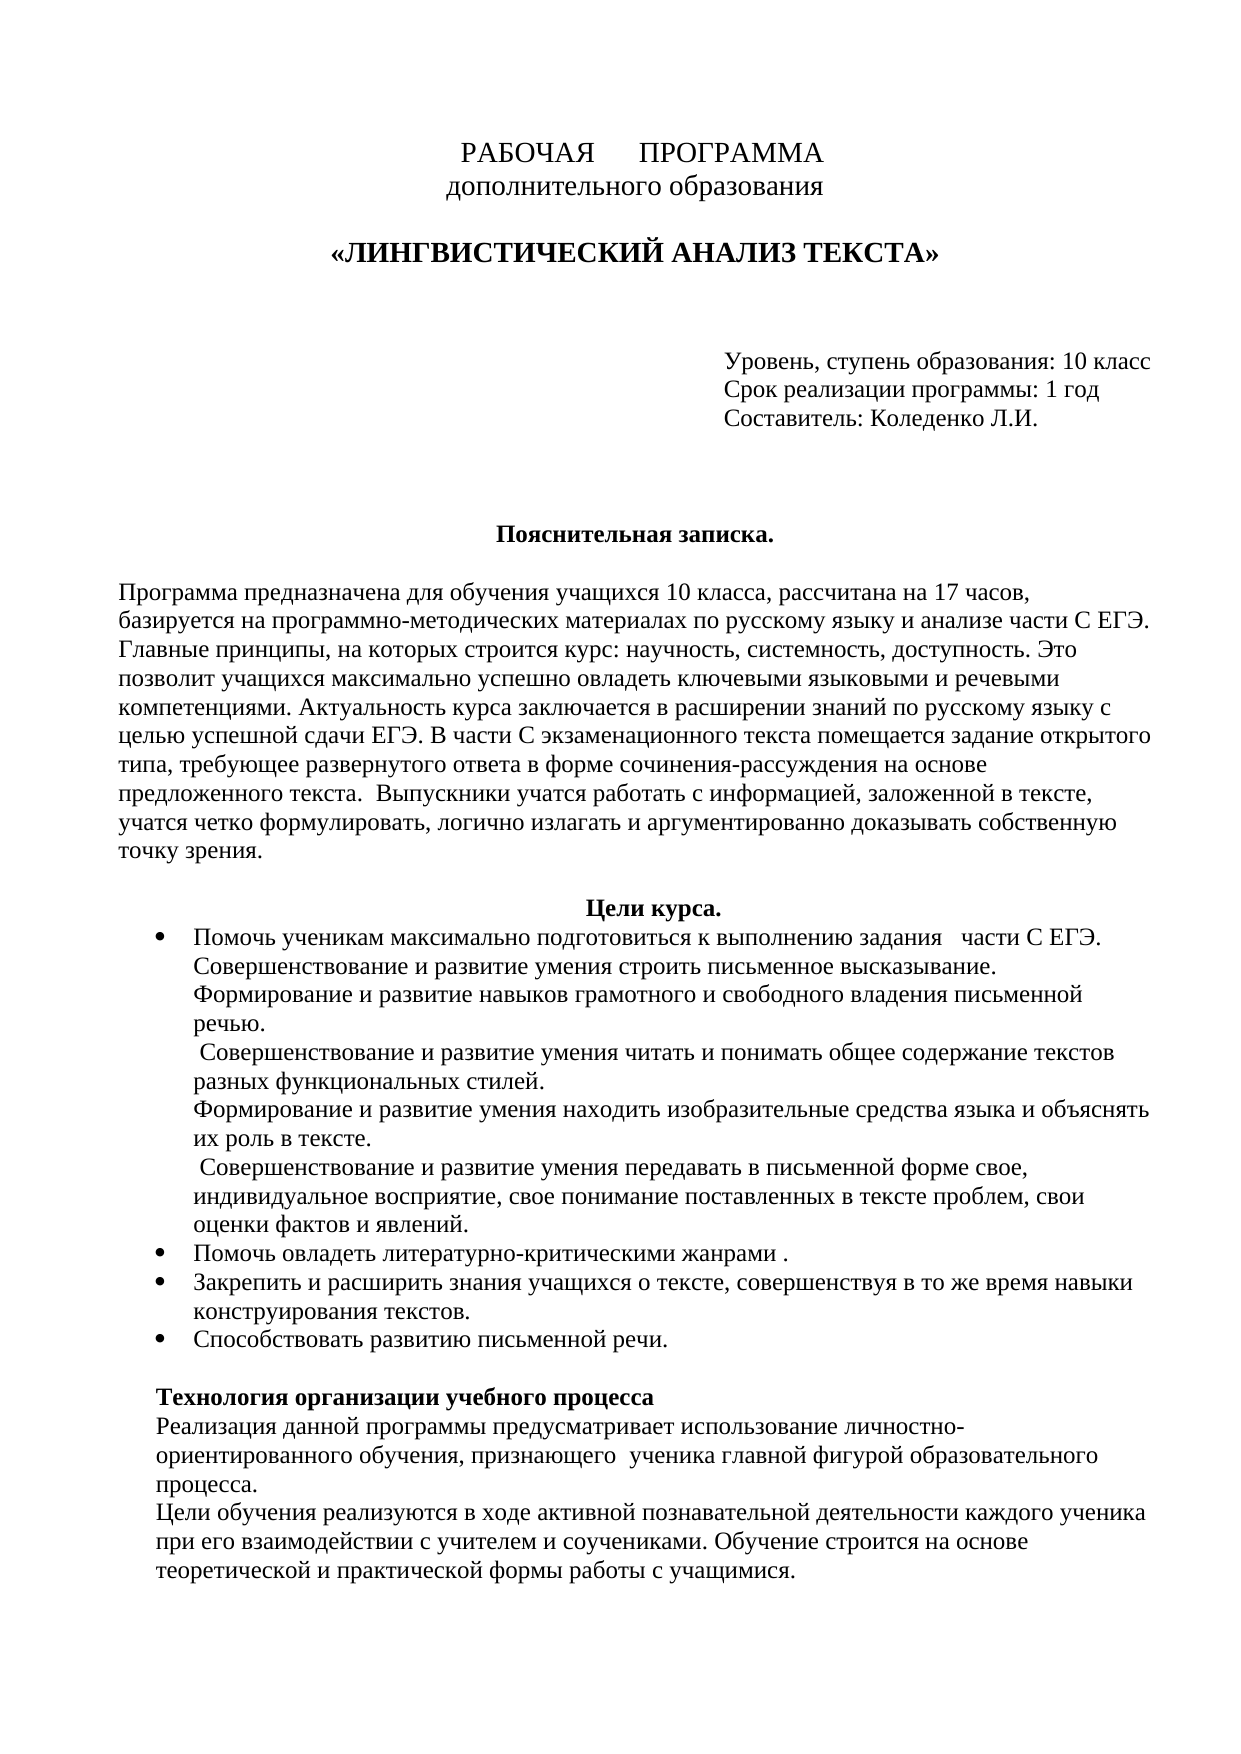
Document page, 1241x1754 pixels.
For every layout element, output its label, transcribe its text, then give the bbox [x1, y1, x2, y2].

text РАБОЧАЯ ПРОГРАММА [118, 135, 1152, 168]
text дополнительного образования [118, 168, 1152, 202]
list Способствовать развитию письменной речи. [156, 1324, 1152, 1353]
list Закрепить и расширить знания учащихся о тексте, совершенствуя в то же время навыки конструирования текстов. [156, 1267, 1152, 1324]
list Помочь овладеть литературно-критическими жанрами . [156, 1238, 1152, 1267]
text Цели курса. [118, 893, 1152, 922]
text Составитель: Коледенко Л.И. [723, 403, 1152, 432]
text Пояснительная записка. [118, 519, 1152, 547]
text Цели обучения реализуются в ходе активной познавательной деятельности каждого ученика при его взаимодействии с учителем и соучениками. Обучение строится на основе теоретической и практической формы работы с учащимися. [156, 1497, 1152, 1584]
list Помочь ученикам максимально подготовиться к выполнению задания части С ЕГЭ. Совершенствование и развитие умения строить письменное высказывание. Формирование и развитие навыков грамотного и свободного владения письменной речью. Совершенствование и развитие умения читать и понимать общее содержание текстов разных функциональных стилей. Формирование и развитие умения находить изобразительные средства языка и объяснять их роль в тексте. Совершенствование и развитие умения передавать в письменной форме свое, индивидуальное восприятие, свое понимание поставленных в тексте проблем, свои оценки фактов и явлений. [156, 922, 1152, 1238]
text Реализация данной программы предусматривает использование личностно-ориентированного обучения, признающего ученика главной фигурой образовательного процесса. [156, 1411, 1152, 1497]
text Уровень, ступень образования: 10 класс [723, 346, 1152, 374]
text «ЛИНГВИСТИЧЕСКИЙ АНАЛИЗ ТЕКСТА» [118, 236, 1152, 269]
text Срок реализации программы: 1 год [723, 374, 1152, 403]
text Программа предназначена для обучения учащихся 10 класса, рассчитана на 17 часов, базируется на программно-методических материалах по русскому языку и анализе части С ЕГЭ. Главные принципы, на которых строится курс: научность, системность, доступность. Это позволит учащихся максимально успешно овладеть ключевыми языковыми и речевыми компетенциями. Актуальность курса заключается в расширении знаний по русскому языку с целью успешной сдачи ЕГЭ. В части С экзаменационного текста помещается задание открытого типа, требующее развернутого ответа в форме сочинения-рассуждения на основе предложенного текста. Выпускники учатся работать с информацией, заложенной в тексте, учатся четко формулировать, логично излагать и аргументированно доказывать собственную точку зрения. [118, 577, 1152, 864]
text Технология организации учебного процесса [156, 1382, 1152, 1411]
